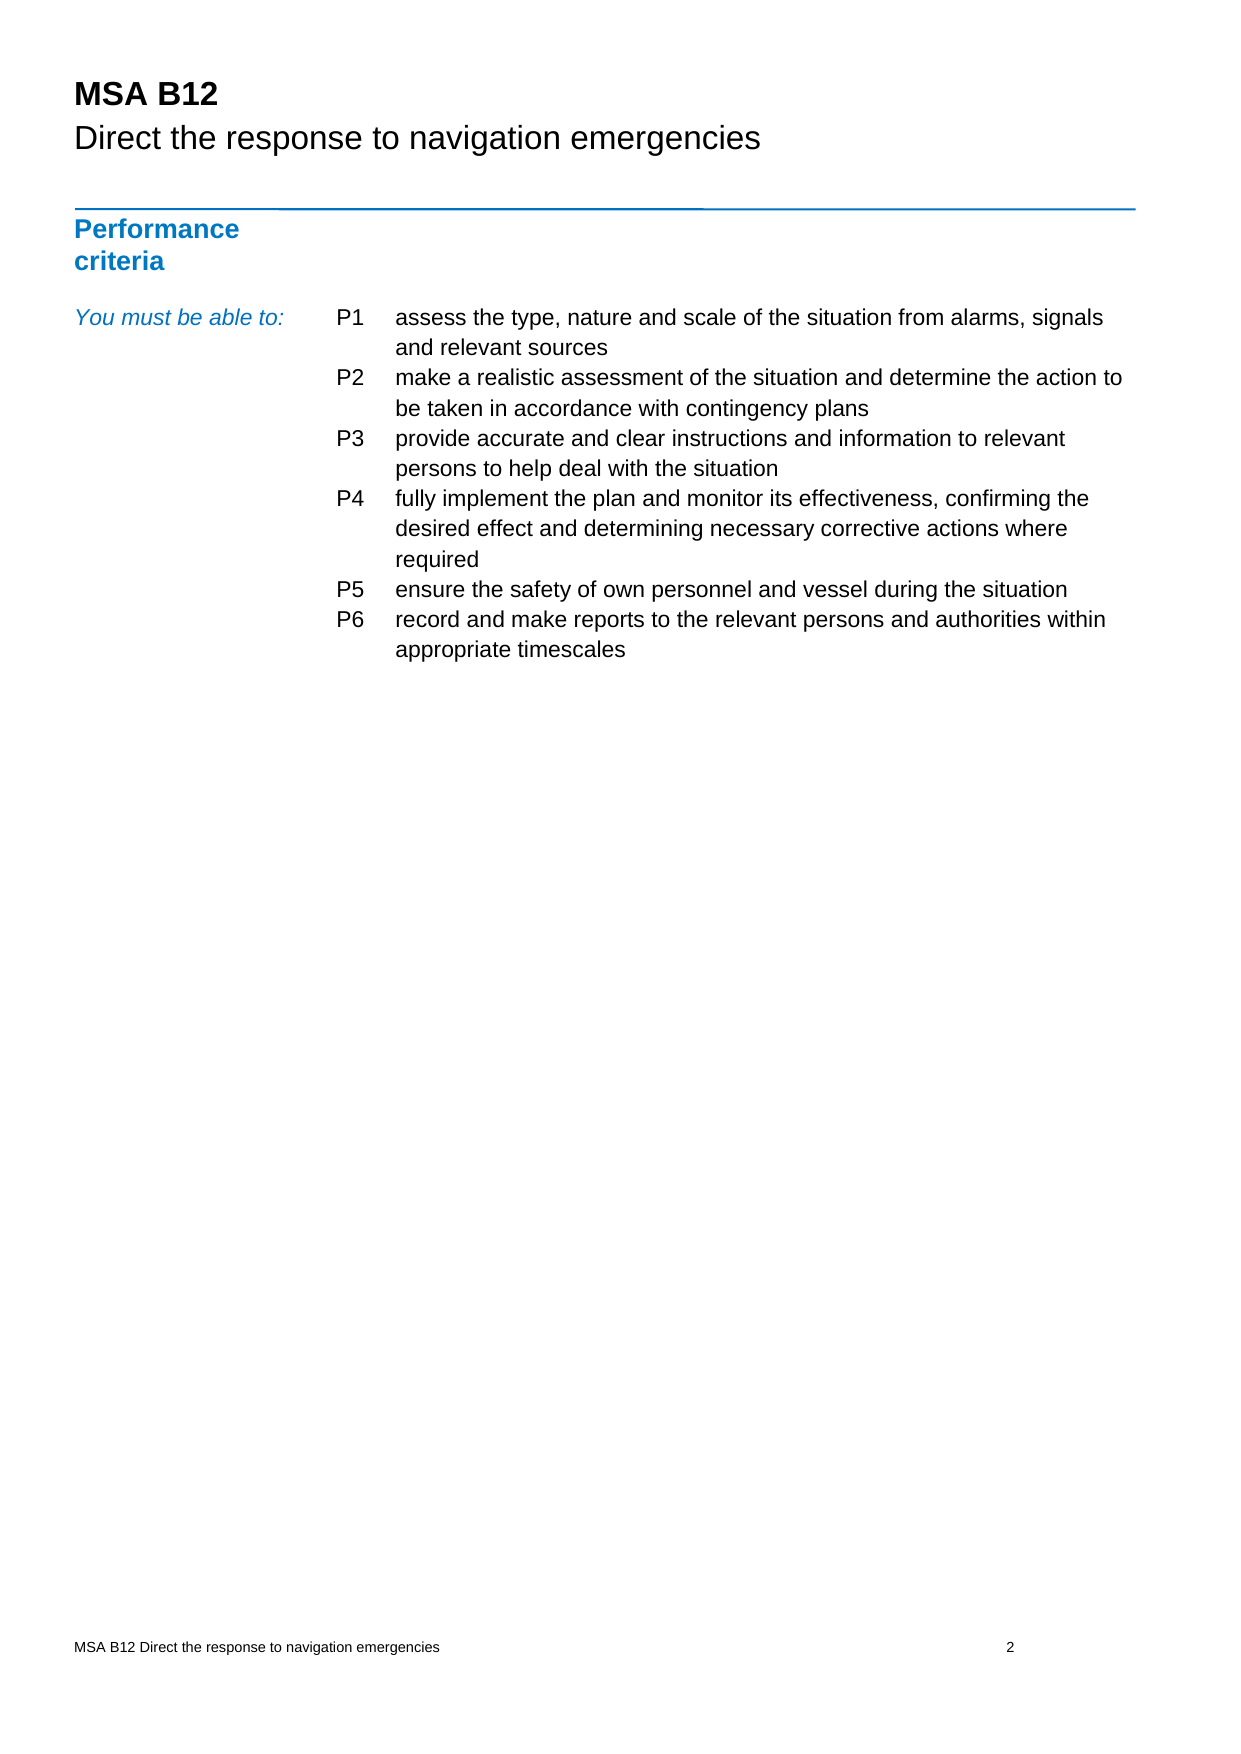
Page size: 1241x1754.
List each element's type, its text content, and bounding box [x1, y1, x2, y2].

table_header assess the type, nature and scale of the situation from alarms, signals and relevant sources make a realistic assessment of the situation and determine the action to be taken in accordance with contingency plans provide accurate and clear instructions and information to relevant persons to help deal with the situation fully implement the plan and monitor its effectiveness, confirming the desired effect and determining necessary corrective actions where required ensure the safety of own personnel and vessel during the situation record and make reports to the relevant persons and authorities within appropriate timescales [325, 213, 1148, 666]
table_header [63, 213, 325, 666]
